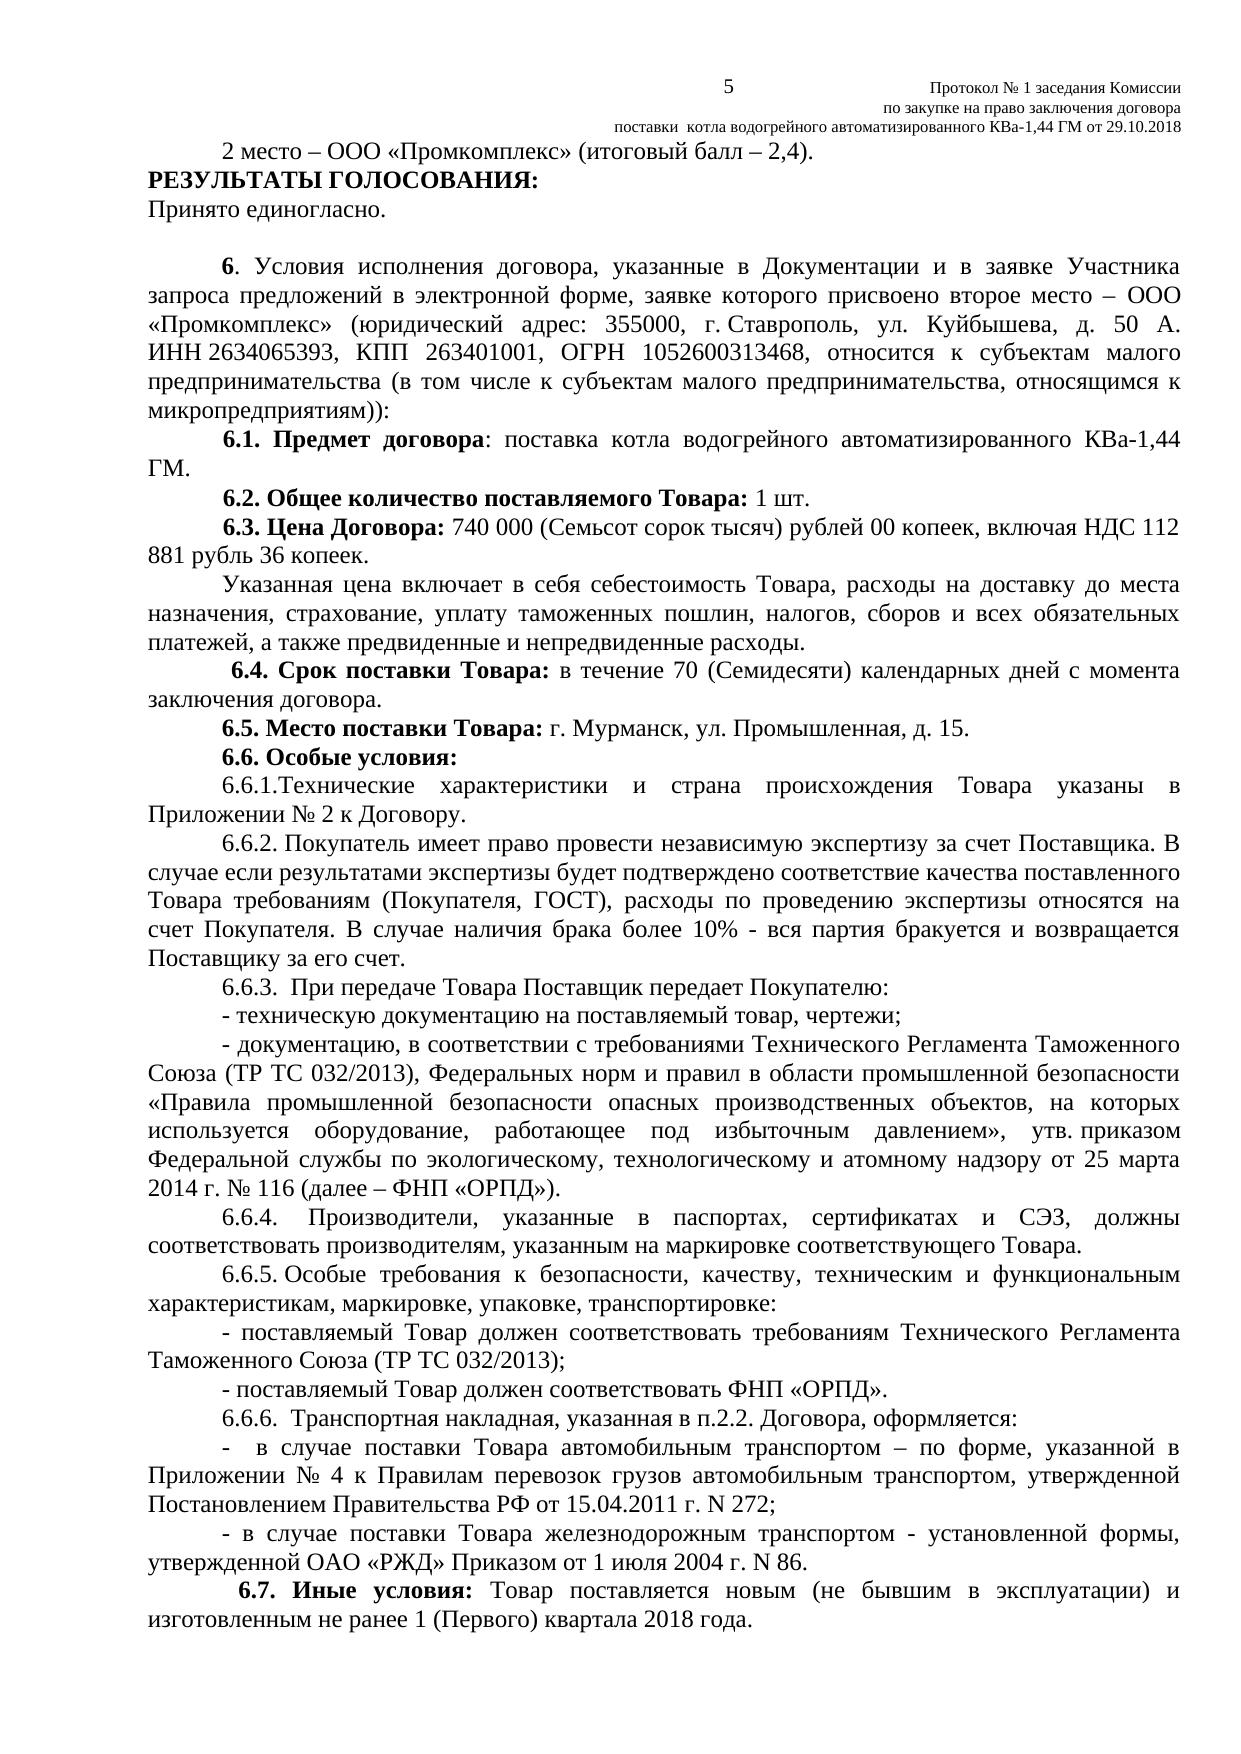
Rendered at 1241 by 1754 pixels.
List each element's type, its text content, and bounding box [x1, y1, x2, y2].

text РЕЗУЛЬТАТЫ ГОЛОСОВАНИЯ: [148, 165, 1181, 194]
text - поставляемый Товар должен соответствовать требованиям Технического Регламента Таможенного Союза (ТР ТС 032/2013); [148, 1317, 1181, 1374]
list 6.3. Цена Договора: 740 000 (Семьсот сорок тысяч) рублей 00 копеек, включая НДС 112 881 рубль 36 копеек. [148, 512, 1181, 569]
text 6.6. Особые условия: [148, 742, 1181, 771]
text - поставляемый Товар должен соответствовать ФНП «ОРПД». [148, 1374, 1181, 1403]
text - документацию, в соответствии с требованиями Технического Регламента Таможенного Союза (ТР ТС 032/2013), Федеральных норм и правил в области промышленной безопасности «Правила промышленной безопасности опасных производственных объектов, на которых используется оборудование, работающее под избыточным давлением», утв. приказом Федеральной службы по экологическому, технологическому и атомному надзору от 25 марта 2014 г. № 116 (далее – ФНП «ОРПД»). [148, 1029, 1181, 1202]
text 6.6.1.Технические характеристики и страна происхождения Товара указаны в Приложении № 2 к Договору. [148, 771, 1181, 828]
text Указанная цена включает в себя себестоимость Товара, расходы на доставку до места назначения, страхование, уплату таможенных пошлин, налогов, сборов и всех обязательных платежей, а также предвиденные и непредвиденные расходы. [148, 569, 1181, 656]
text 6.6.4. Производители, указанные в паспортах, сертификатах и СЭЗ, должны соответствовать производителям, указанным на маркировке соответствующего Товара. [148, 1202, 1181, 1259]
text Принято единогласно. [148, 194, 1181, 222]
list 6.1. Предмет договора: поставка котла водогрейного автоматизированного КВа-1,44 ГМ. [148, 424, 1181, 483]
text 6.5. Место поставки Товара: г. Мурманск, ул. Промышленная, д. 15. [148, 713, 1181, 742]
text 6.4. Срок поставки Товара: в течение 70 (Семидесяти) календарных дней с момента заключения договора. [148, 656, 1181, 713]
list 6.2. Общее количество поставляемого Товара: 1 шт. [148, 483, 1181, 512]
text 6.6.3. При передаче Товара Поставщик передает Покупателю: [148, 972, 1181, 1001]
text - в случае поставки Товара железнодорожным транспортом - установленной формы, утвержденной ОАО «РЖД» Приказом от 1 июля 2004 г. N 86. [148, 1518, 1181, 1576]
text 6.6.6. Транспортная накладная, указанная в п.2.2. Договора, оформляется: [148, 1403, 1181, 1432]
text 6.6.5. Особые требования к безопасности, качеству, техническим и функциональным характеристикам, маркировке, упаковке, транспортировке: [148, 1259, 1181, 1317]
text - техническую документацию на поставляемый товар, чертежи; [148, 1001, 1181, 1029]
text 2 место – ООО «Промкомплекс» (итоговый балл – 2,4). [148, 136, 1181, 165]
text 6. Условия исполнения договора, указанные в Документации и в заявке Участника запроса предложений в электронной форме, заявке которого присвоено второе место – ООО «Промкомплекс» (юридический адрес: 355000, г. Ставрополь, ул. Куйбышева, д. 50 А. ИНН 2634065393, КПП 263401001, ОГРН 1052600313468, относится к субъектам малого предпринимательства (в том числе к субъектам малого предпринимательства, относящимся к микропредприятиям)): [148, 251, 1181, 424]
text - в случае поставки Товара автомобильным транспортом – по форме, указанной в Приложении № 4 к Правилам перевозок грузов автомобильным транспортом, утвержденной Постановлением Правительства РФ от 15.04.2011 г. N 272; [148, 1432, 1181, 1518]
text 6.6.2. Покупатель имеет право провести независимую экспертизу за счет Поставщика. В случае если результатами экспертизы будет подтверждено соответствие качества поставленного Товара требованиям (Покупателя, ГОСТ), расходы по проведению экспертизы относятся на счет Покупателя. В случае наличия брака более 10% - вся партия бракуется и возвращается Поставщику за его счет. [148, 828, 1181, 972]
text 6.7. Иные условия: Товар поставляется новым (не бывшим в эксплуатации) и изготовленным не ранее 1 (Первого) квартала 2018 года. [148, 1576, 1181, 1633]
